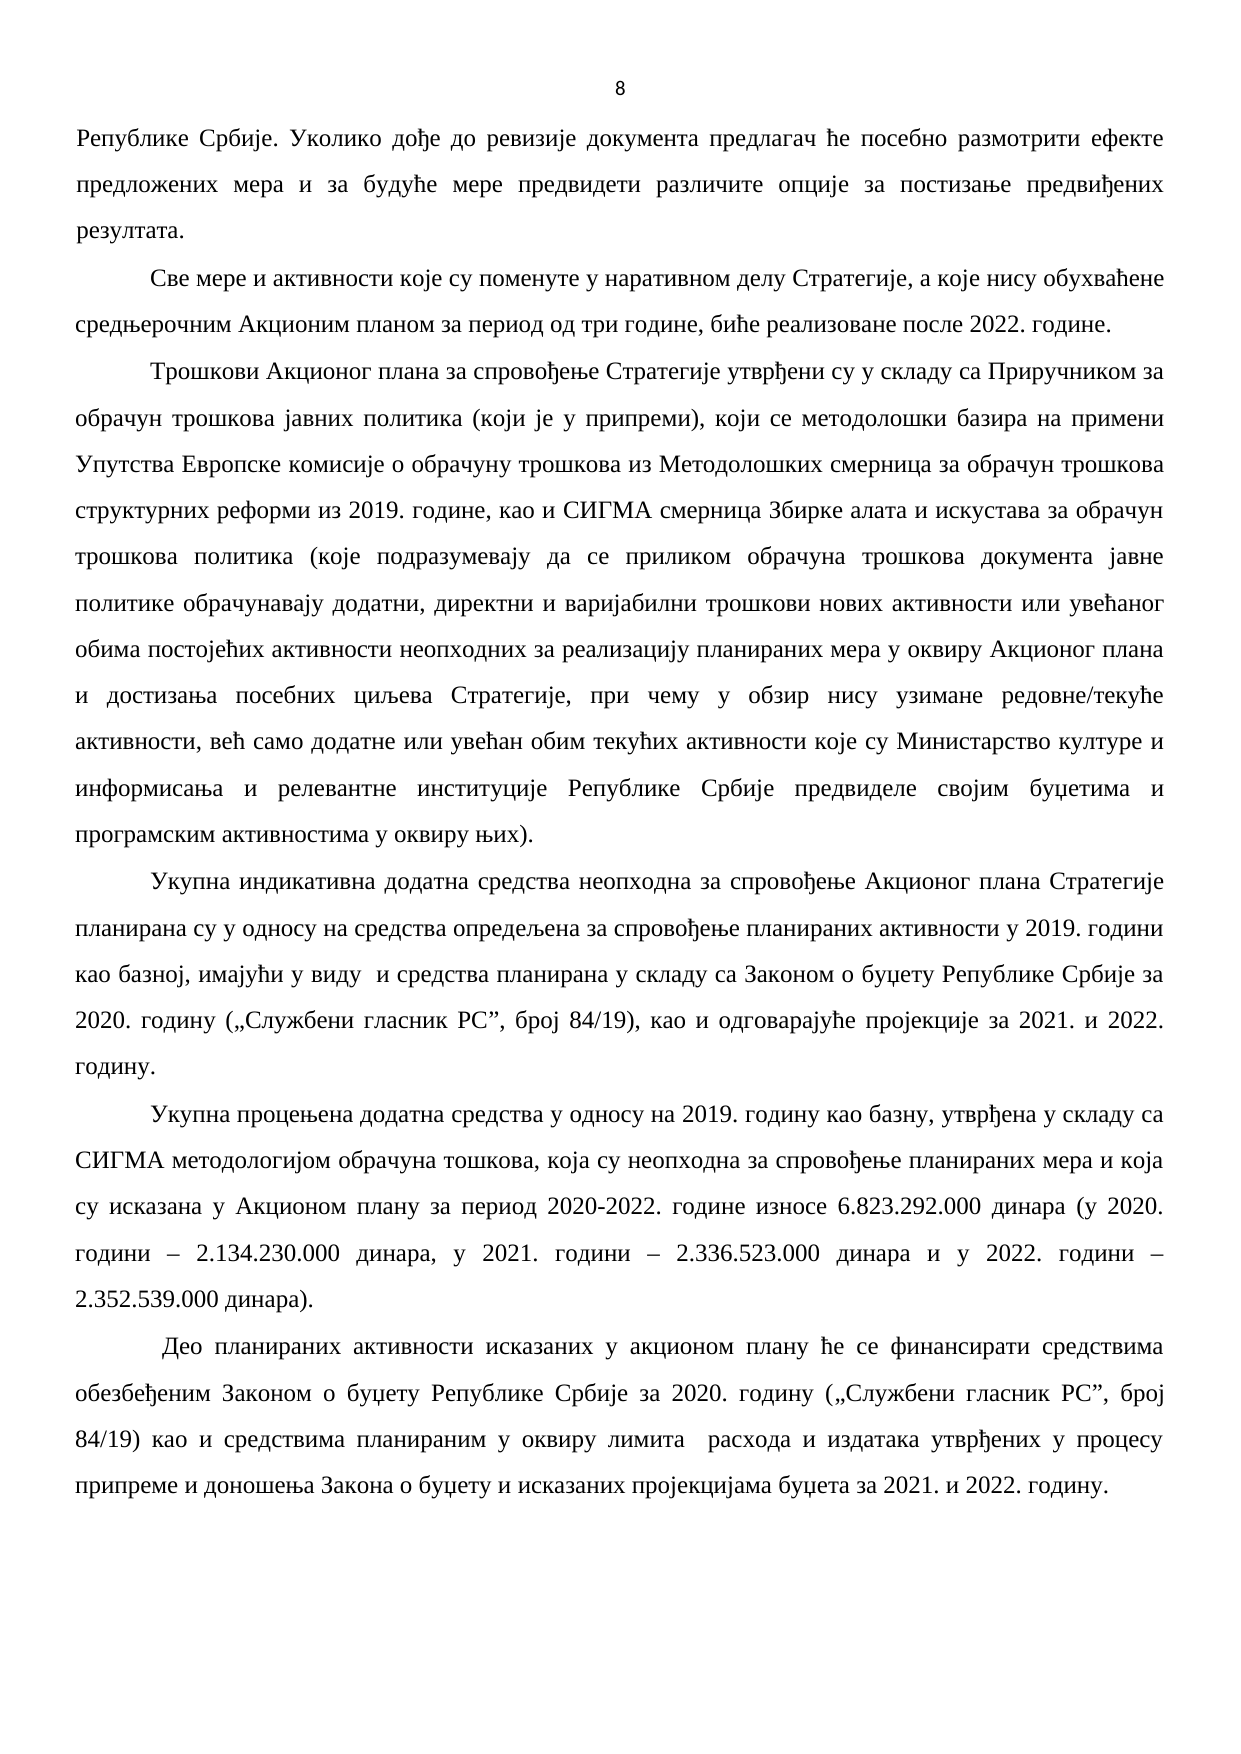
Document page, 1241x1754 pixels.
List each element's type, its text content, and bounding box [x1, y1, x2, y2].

text Укупна процењена додатна средства у односу на 2019. годину као базну, утврђена у складу са СИГМА методологијом обрачуна тошкова, која су неопходна за спровођење планираних мера и која су исказана у Акционом плану за период 2020-2022. године износе 6.823.292.000 динара (у 2020. години – 2.134.230.000 динара, у 2021. години – 2.336.523.000 динара и у 2022. години – 2.352.539.000 динара). [75, 1099, 1165, 1313]
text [76, 123, 1165, 244]
text Трошкови Акционог плана за спровођење Стратегије утврђени су у складу са Приручником за обрачун трошкова јавних политика (који је у припреми), који се методолошки базира на примени Упутства Европске комисије о обрачуну трошкова из Методолошких смерница за обрачун трошкова структурних реформи из 2019. године, као и СИГМА смерница Збирке алата и искустава за обрачун трошкова политика (које подразумевају да се приликом обрачуна трошкова документа јавне политике обрачунавају додатни, директни и варијабилни трошкови нових активности или увећаног обима постојећих активности неопходних за реализацију планираних мера у оквиру Акционог плана и достизања посебних циљева Стратегије, при чему у обзир нису узимане редовне/текуће активности, већ само додатне или увећан обим текућих активности које су Министарство културе и информисања и релевантне институције Републике Србије предвиделе својим буџетима и програмским активностима у оквиру њих). [75, 356, 1165, 848]
text Све мере и активности које су поменуте у наративном делу Стратегије, а које нису обухваћене средњерочним Акционим планом за период од три године, биће реализоване после 2022. године. [75, 263, 1165, 338]
text Укупна индикативна додатна средства неопходна за спровођење Акционог плана Стратегије планирана су у односу на средства опредељена за спровођење планираних активности у 2019. години као базној, имајући у виду и средства планирана у складу са Законом о буџету Републике Србије за 2020. годину („Службени гласник РС”, број 84/19), као и одговарајуће пројекције за 2021. и 2022. годину. [75, 866, 1165, 1080]
text Део планираних активности исказаних у акционом плану ће се финансирати средствима обезбеђеним Законом о буџету Републике Србије за 2020. годину („Службени гласник РС”, број 84/19) као и средствима планираним у оквиру лимита расхода и издатака утврђених у процесу припреме и доношења Закона о буџету и исказаних пројекцијама буџета за 2021. и 2022. годину. [75, 1331, 1165, 1499]
